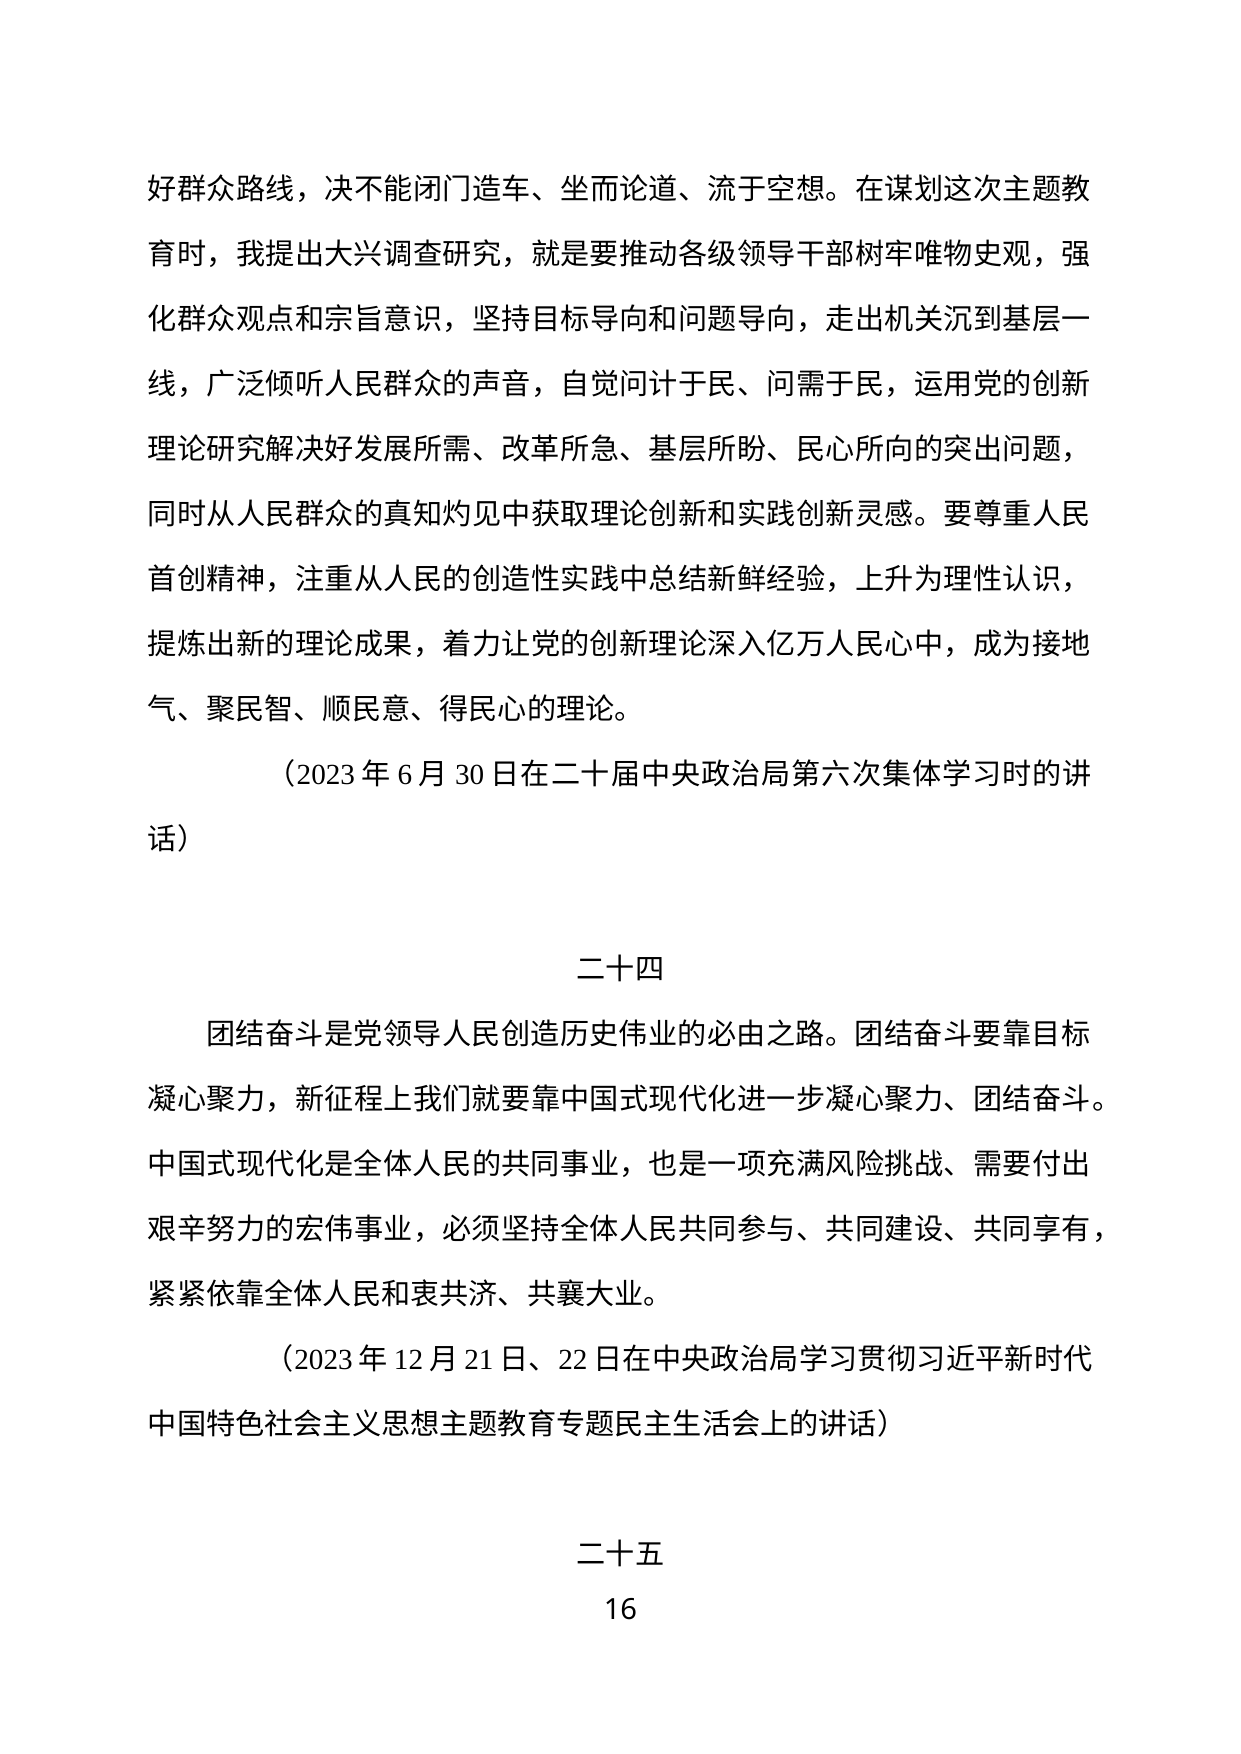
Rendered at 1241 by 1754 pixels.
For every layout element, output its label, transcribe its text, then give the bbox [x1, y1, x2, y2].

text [148, 154, 1092, 739]
text 二十四 [148, 934, 1092, 999]
text 二十五 [148, 1519, 1092, 1584]
text 团结奋斗是党领导人民创造历史伟业的必由之路。团结奋斗要靠目标凝心聚力，新征程上我们就要靠中国式现代化进一步凝心聚力、团结奋斗。中国式现代化是全体人民的共同事业，也是一项充满风险挑战、需要付出艰辛努力的宏伟事业，必须坚持全体人民共同参与、共同建设、共同享有，紧紧依靠全体人民和衷共济、共襄大业。 [148, 999, 1092, 1324]
text （2023年12月21日、22日在中央政治局学习贯彻习近平新时代中国特色社会主义思想主题教育专题民主生活会上的讲话） [148, 1324, 1092, 1454]
text （2023年6月30日在二十届中央政治局第六次集体学习时的讲话） [148, 739, 1092, 869]
